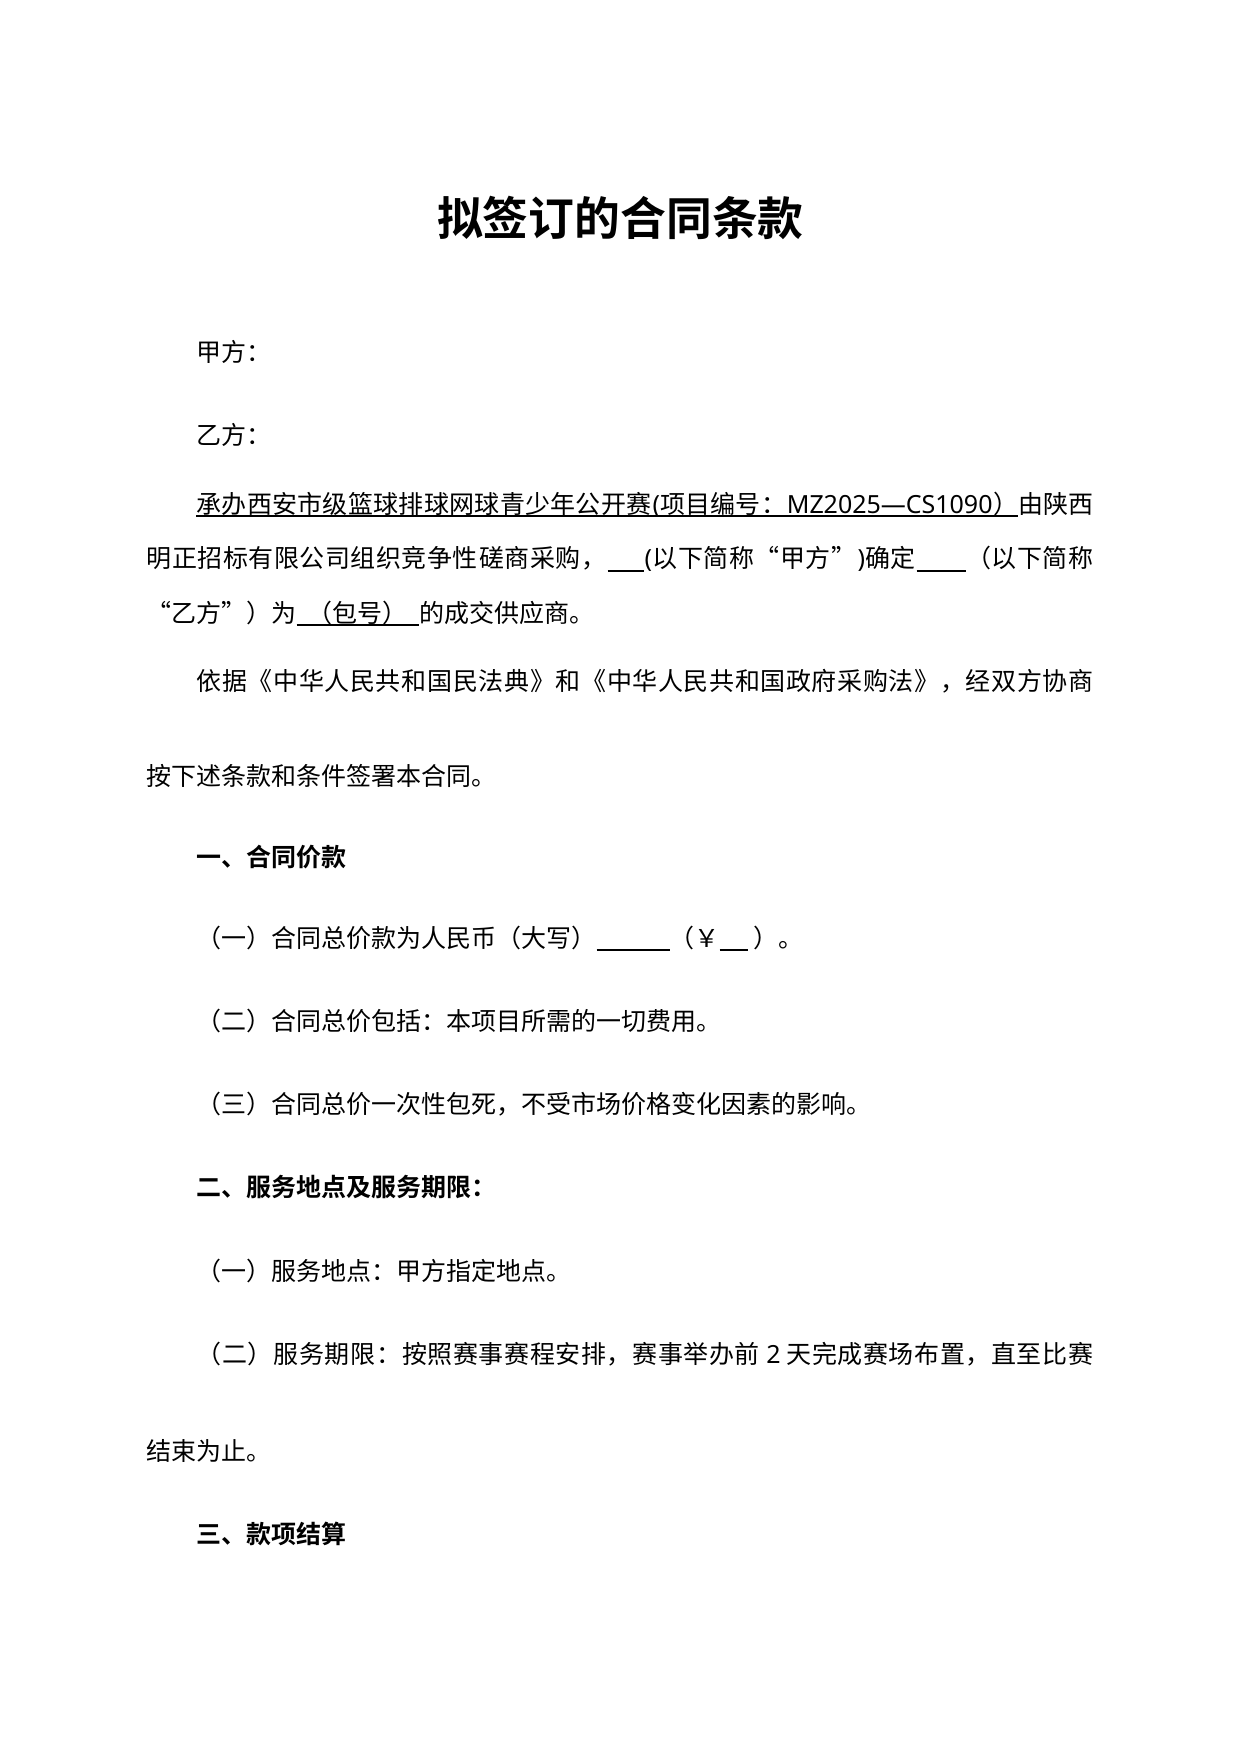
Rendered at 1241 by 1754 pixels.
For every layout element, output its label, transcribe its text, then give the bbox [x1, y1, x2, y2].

text 依据《中华人民共和国民法典》和《中华人民共和国政府采购法》，经双方协商按下述条款和条件签署本合同。 [146, 647, 1094, 807]
text 乙方： [146, 401, 1094, 466]
text 甲方： [146, 318, 1094, 383]
text 承办西安市级篮球排球网球青少年公开赛(项目编号：MZ2025—CS1090）由陕西明正招标有限公司组织竞争性磋商采购， (以下简称“甲方”)确定 （以下简称“乙方”）为 （包号） 的成交供应商。 [146, 484, 1094, 629]
text 一、合同价款 [146, 823, 1094, 888]
text （三）合同总价一次性包死，不受市场价格变化因素的影响。 [146, 1070, 1094, 1135]
text （二）服务期限：按照赛事赛程安排，赛事举办前2天完成赛场布置，直至比赛结束为止。 [146, 1320, 1094, 1482]
text （二）合同总价包括：本项目所需的一切费用。 [146, 987, 1094, 1052]
text （一）合同总价款为人民币（大写） （￥ ）。 [146, 904, 1094, 969]
text （一）服务地点：甲方指定地点。 [146, 1237, 1094, 1302]
text 三、款项结算 [146, 1500, 1094, 1565]
text 二、服务地点及服务期限： [146, 1153, 1094, 1218]
subtitle 拟签订的合同条款 [146, 167, 1094, 264]
